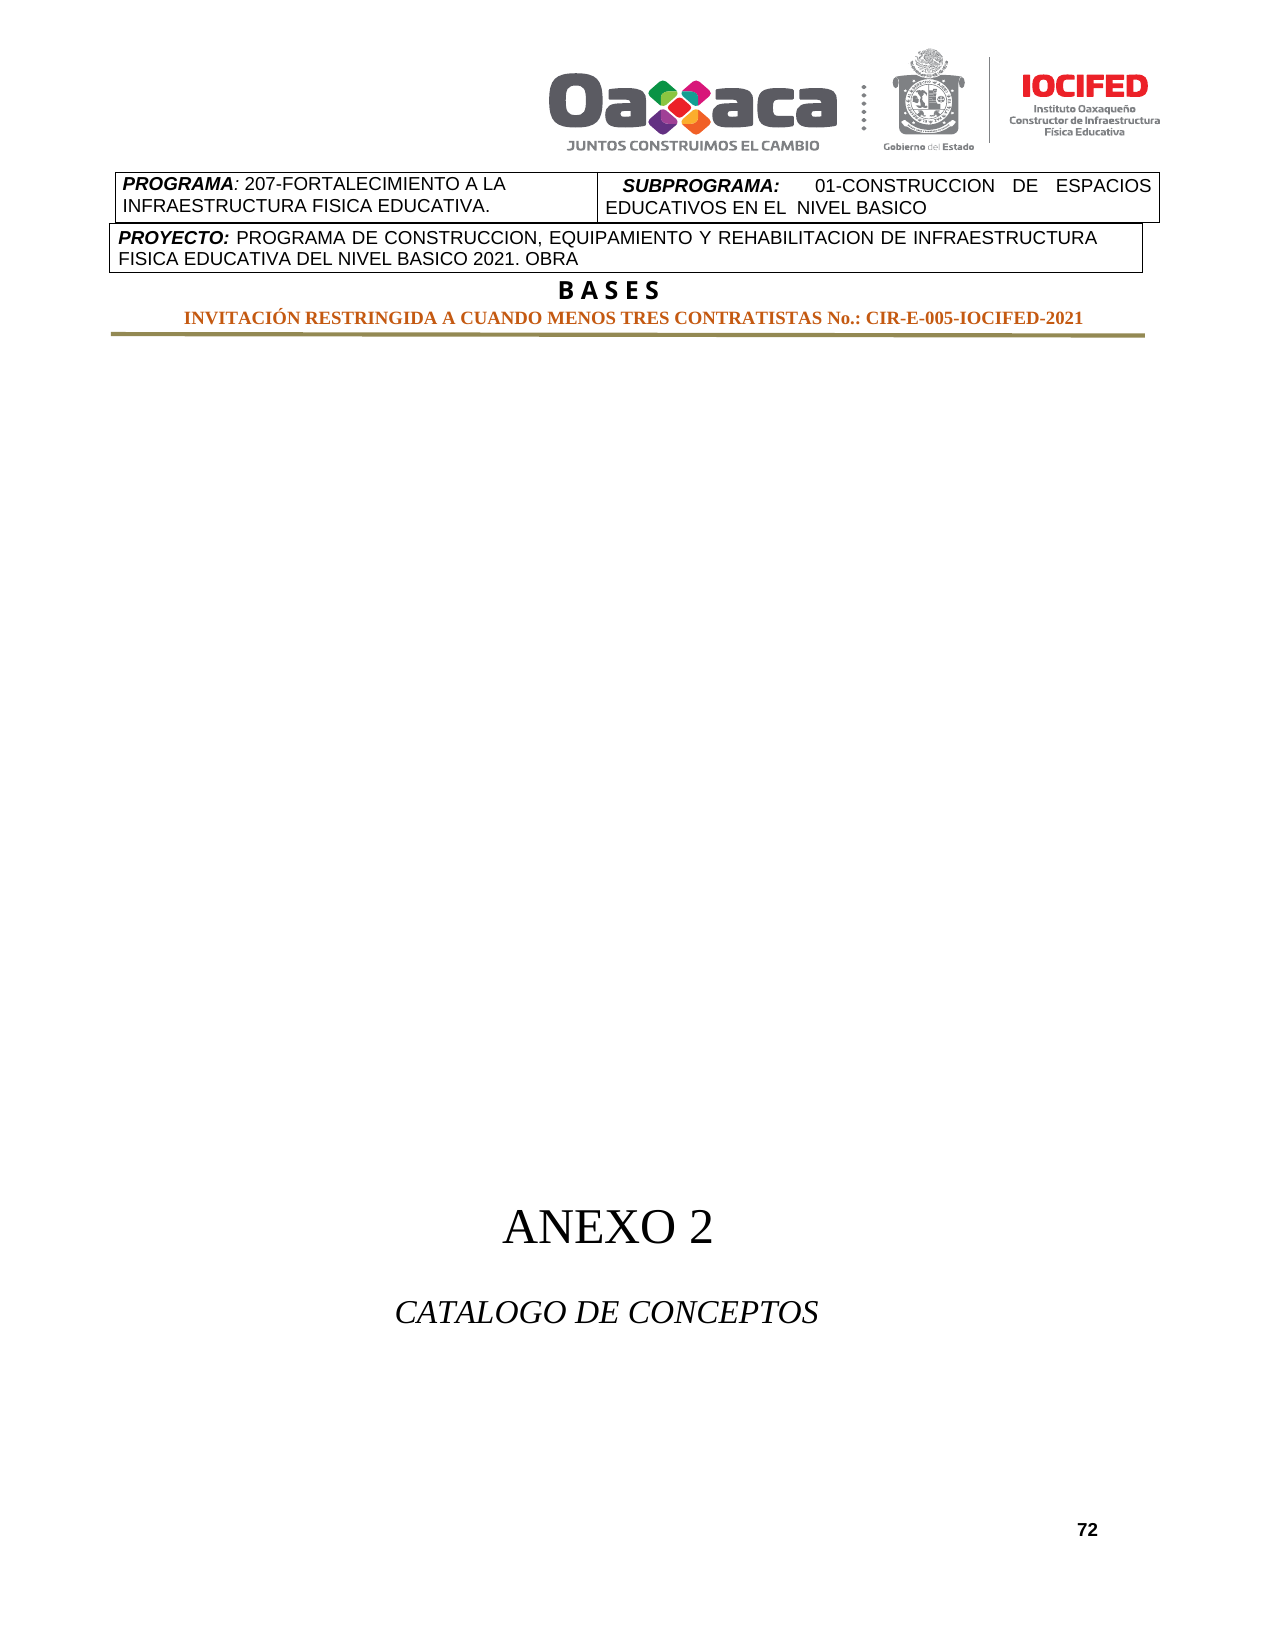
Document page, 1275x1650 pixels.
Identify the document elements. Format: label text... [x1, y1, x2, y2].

text CATALOGO DE CONCEPTOS [118, 1293, 1098, 1331]
text ANEXO 2 [118, 1197, 1098, 1254]
